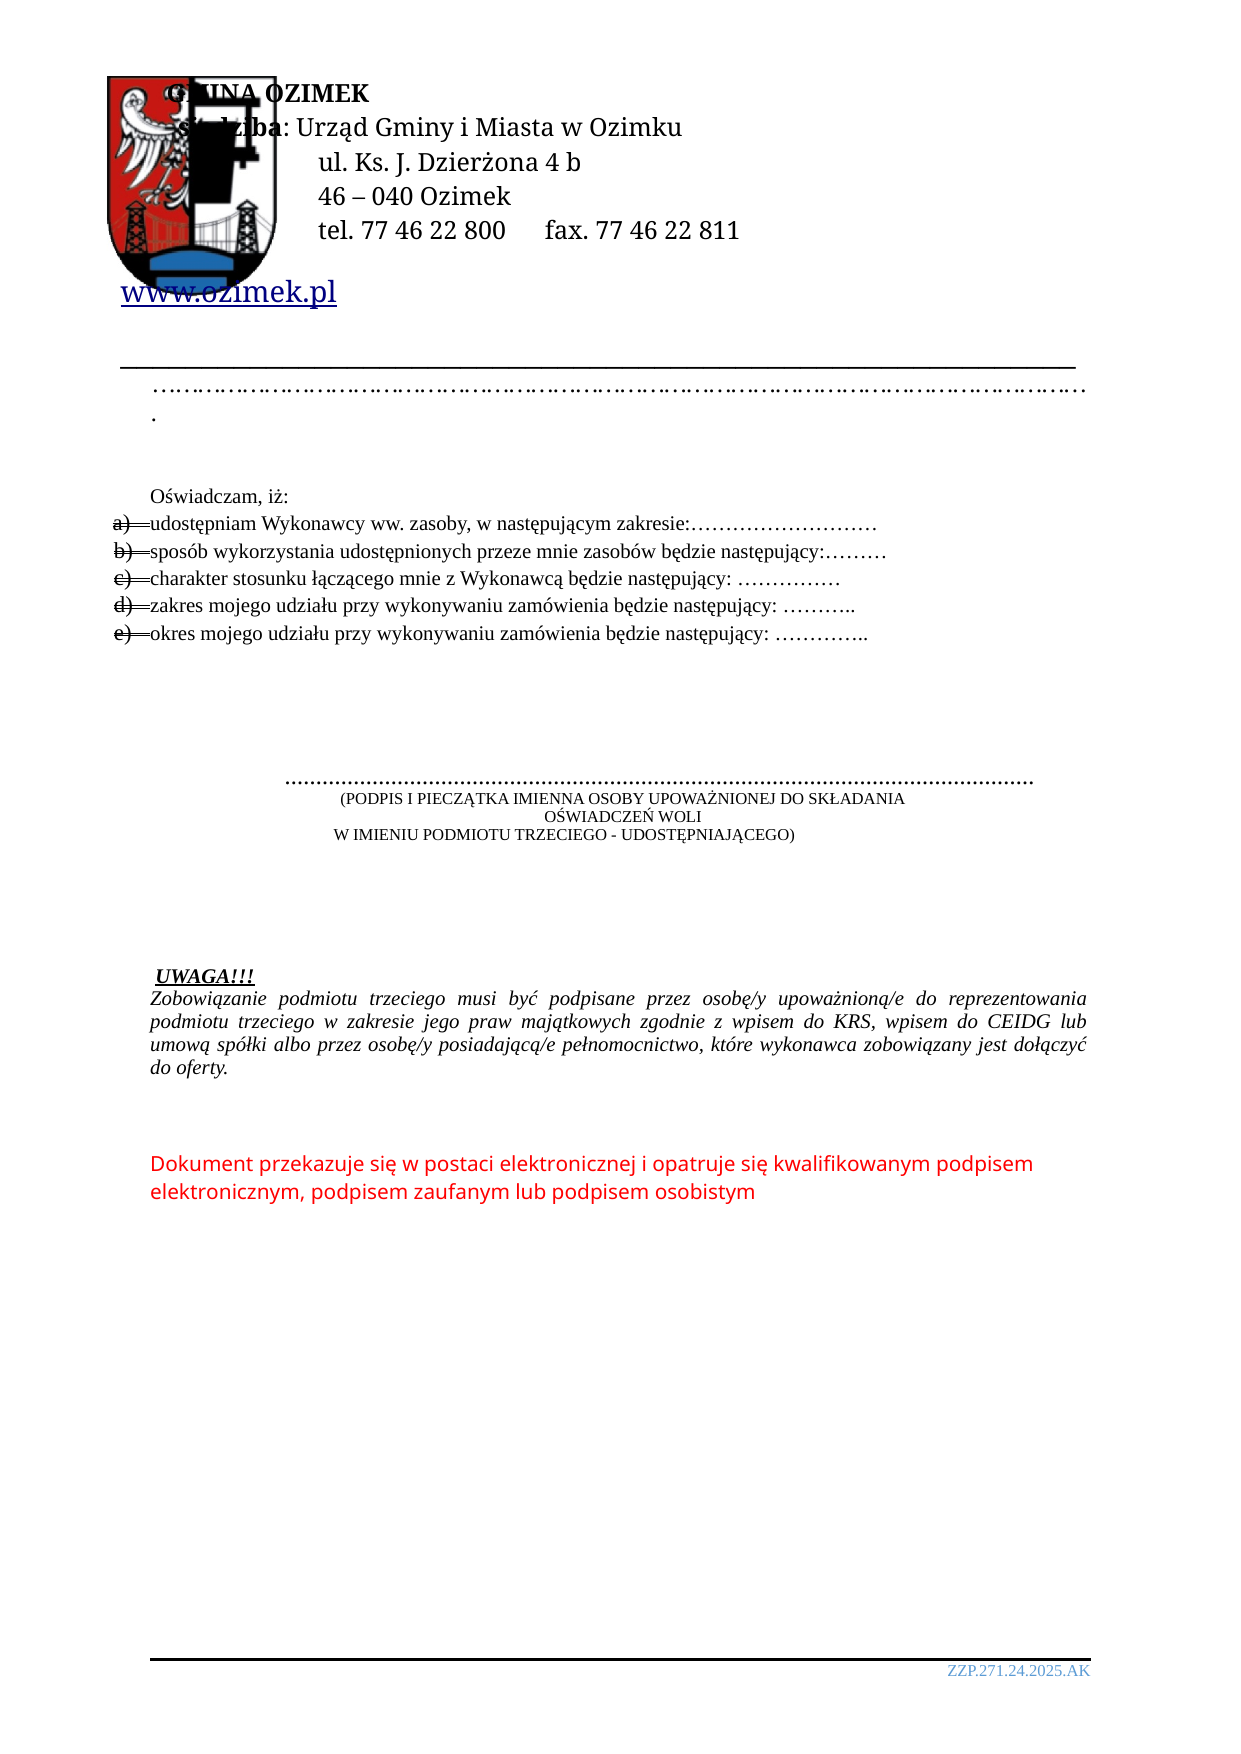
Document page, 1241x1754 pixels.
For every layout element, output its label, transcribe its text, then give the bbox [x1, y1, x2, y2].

text W IMIENIU PODMIOTU TRZECIEGO - UDOSTĘPNIAJĄCEGO) [150, 826, 1013, 844]
picture [141, 288, 149, 297]
list sposób wykorzystania udostępnionych przeze mnie zasobów będzie następujący:……… [114, 537, 1091, 563]
list udostępniam Wykonawcy ww. zasoby, w następującym zakresie:……………………… [112, 509, 1091, 536]
text Dokument przekazuje się w postaci elektronicznej i opatruje się kwalifikowanym podpisem elektronicznym, podpisem zaufanym lub podpisem osobistym [150, 1149, 1091, 1206]
picture [248, 288, 255, 297]
text …………………………………………………………………………………………………………… ……………………………………………………………………………………………………………………………………………………………………………………………………. [150, 369, 1091, 427]
picture [106, 76, 278, 297]
picture [205, 288, 213, 297]
text UWAGA!!! [150, 965, 1013, 988]
text ........................................................................................................................ [279, 763, 1091, 790]
picture [257, 288, 264, 297]
picture [270, 86, 278, 101]
picture [166, 288, 174, 297]
text Oświadczam, iż: [150, 484, 1091, 508]
list zakres mojego udziału przy wykonywaniu zamówienia będzie następujący: ……….. [114, 591, 1091, 618]
list okres mojego udziału przy wykonywaniu zamówienia będzie następujący: ………….. [114, 619, 1091, 645]
text (PODPIS I PIECZĄTKA IMIENNA OSOBY UPOWAŻNIONEJ DO SKŁADANIA OŚWIADCZEŃ WOLI [332, 790, 913, 826]
text Zobowiązanie podmiotu trzeciego musi być podpisane przez osobę/y upoważnioną/e do reprezentowania podmiotu trzeciego w zakresie jego praw majątkowych zgodnie z wpisem do KRS, wpisem do CEIDG lub umową spółki albo przez osobę/y posiadającą/e pełnomocnictwo, które wykonawca zobowiązany jest dołączyć do oferty. [150, 988, 1090, 1079]
list charakter stosunku łączącego mnie z Wykonawcą będzie następujący: …………… [114, 564, 1091, 590]
